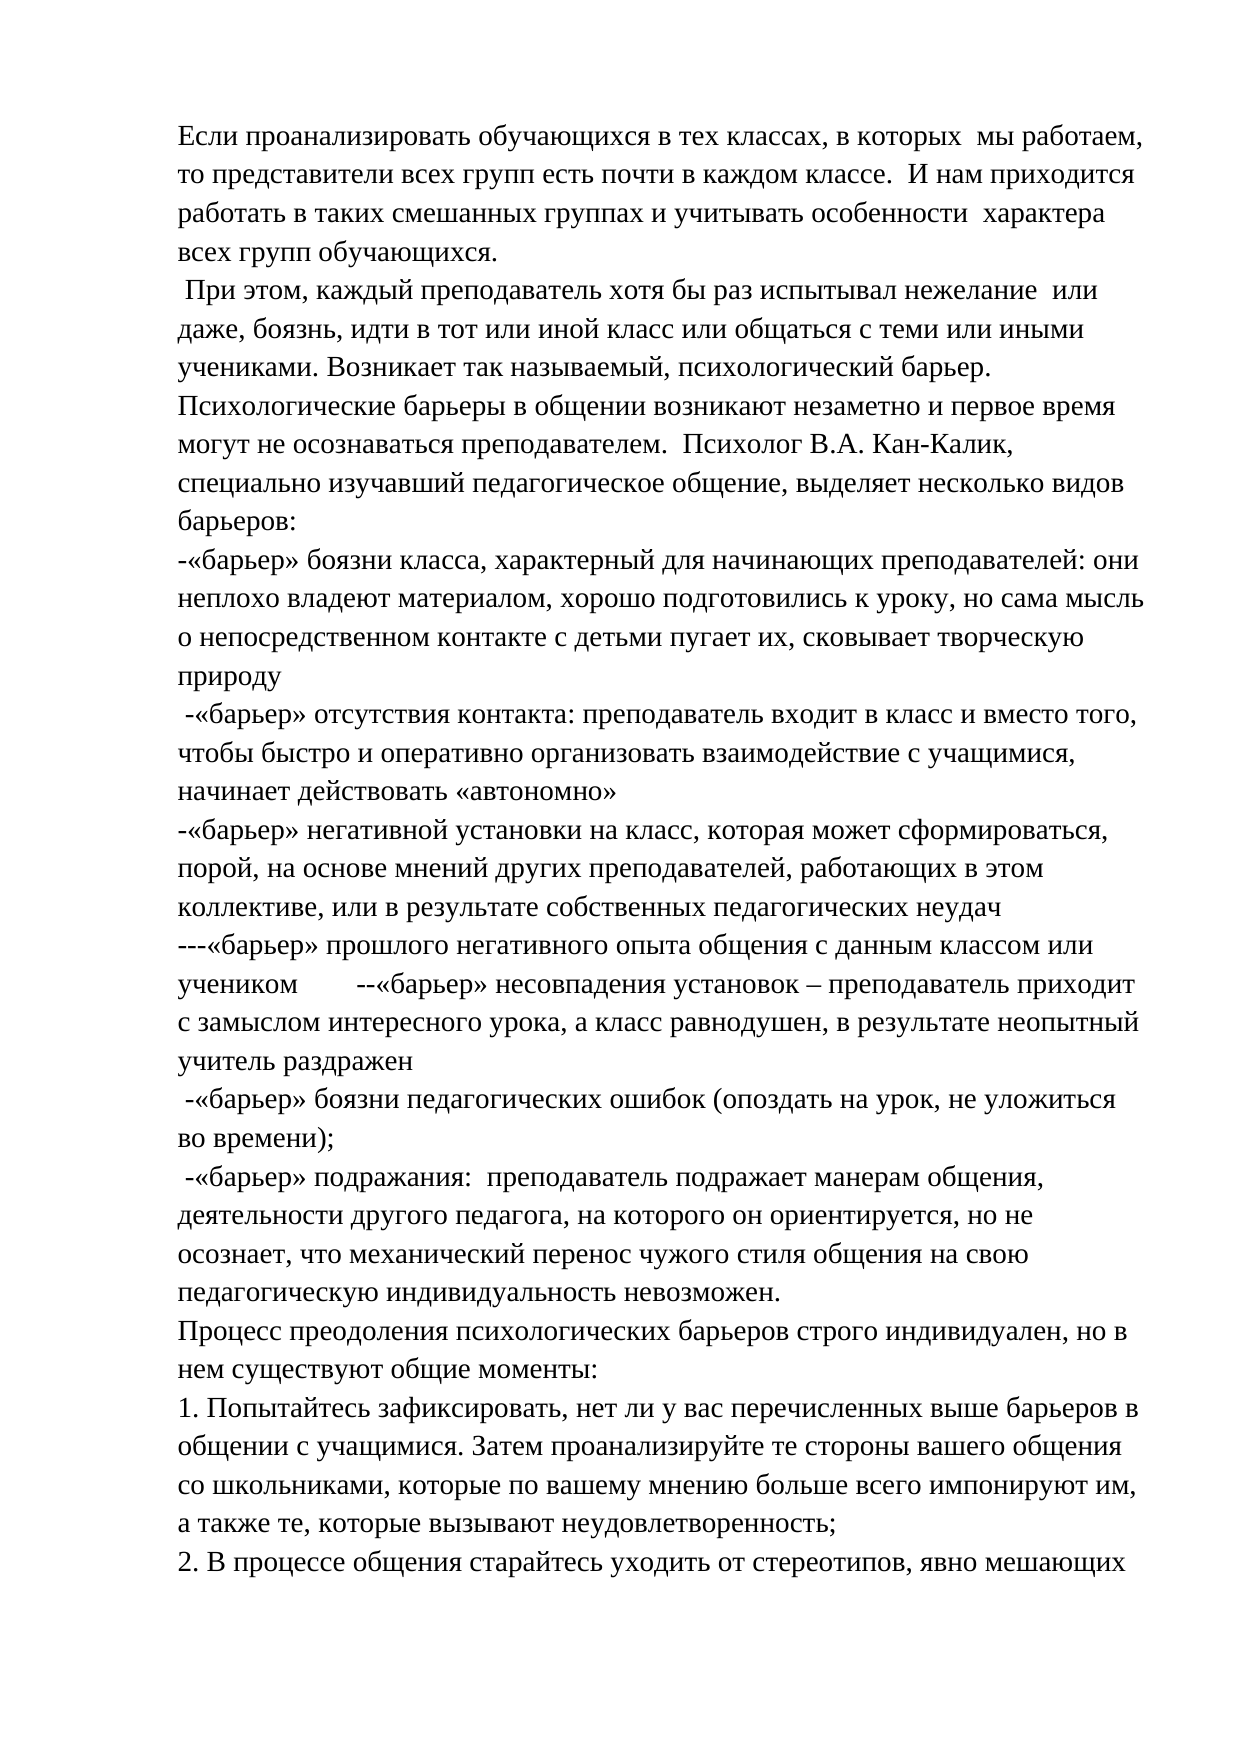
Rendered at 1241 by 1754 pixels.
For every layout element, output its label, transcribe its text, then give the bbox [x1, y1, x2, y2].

text При этом, каждый преподаватель хотя бы раз испытывал нежелание или даже, боязнь, идти в тот или иной класс или общаться с теми или иными учениками. Возникает так называемый, психологический барьер. [177, 272, 1152, 383]
text -«барьер» подражания: преподаватель подражает манерам общения, деятельности другого педагога, на которого он ориентируется, но не осознает, что механический перенос чужого стиля общения на свою педагогическую индивидуальность невозможен. [177, 1159, 1152, 1308]
text Процесс преодоления психологических барьеров строго индивидуален, но в нем существуют общие моменты: [177, 1313, 1152, 1385]
text Психологические барьеры в общении возникают незаметно и первое время могут не осознаваться преподавателем. Психолог В.А. Кан-Калик, специально изучавший педагогическое общение, выделяет несколько видов барьеров: -«барьер» боязни класса, характерный для начинающих преподавателей: они неплохо владеют материалом, хорошо подготовились к уроку, но сама мысль о непосредственном контакте с детьми пугает их, сковывает творческую природу [177, 388, 1152, 691]
text Если проанализировать обучающихся в тех классах, в которых мы работаем, то представители всех групп есть почти в каждом классе. И нам приходится работать в таких смешанных группах и учитывать особенности характера всех групп обучающихся. [177, 118, 1152, 267]
text -«барьер» отсутствия контакта: преподаватель входит в класс и вместо того, чтобы быстро и оперативно организовать взаимодействие с учащимися, начинает действовать «автономно» -«барьер» негативной установки на класс, которая может сформироваться, порой, на основе мнений других преподавателей, работающих в этом коллективе, или в результате собственных педагогических неудач ---«барьер» прошлого негативного опыта общения с данным классом или учеником --«барьер» несовпадения установок – преподаватель приходит с замыслом интересного урока, а класс равнодушен, в результате неопытный учитель раздражен [177, 696, 1152, 1077]
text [177, 1390, 1152, 1578]
text -«барьер» боязни педагогических ошибок (опоздать на урок, не уложиться во времени); [177, 1082, 1152, 1154]
